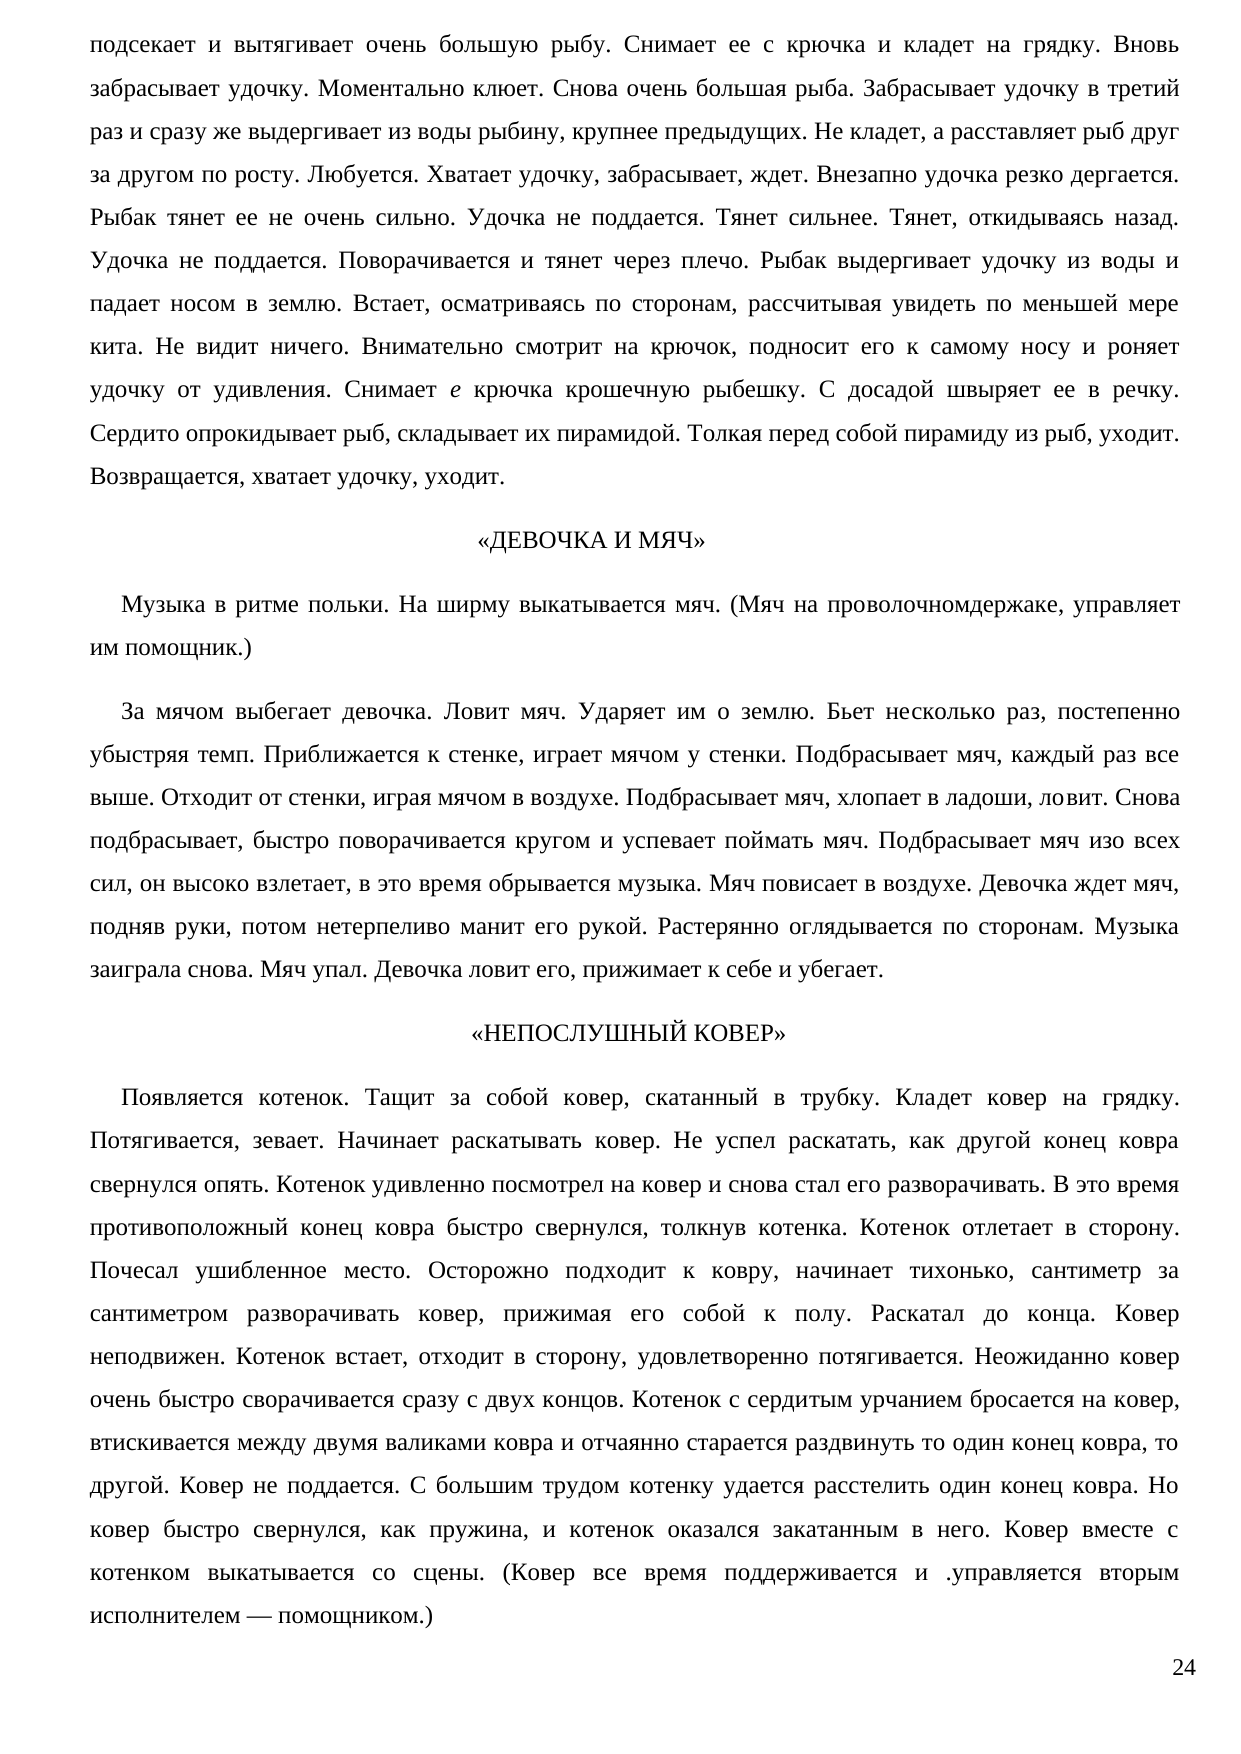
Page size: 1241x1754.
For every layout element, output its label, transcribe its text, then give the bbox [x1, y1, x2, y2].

text Музыка в ритме польки. На ширму выкатывается мяч. (Мяч на проволочномдержаке, управляет им помощник.) [89, 589, 1180, 661]
text «Непослушный ковер» [89, 1018, 1180, 1047]
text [89, 29, 1180, 489]
text За мячом выбегает девочка. Ловит мяч. Ударяет им о землю. Бьет несколько раз, постепенно убыстряя темп. Приближается к стенке, играет мячом у стенки. Подбрасывает мяч, каждый раз все выше. Отходит от стенки, играя мячом в воздухе. Подбрасывает мяч, хлопает в ладоши, ловит. Снова подбрасывает, быстро поворачивается кругом и успевает поймать мяч. Подбрасывает мяч изо всех сил, он высоко взлетает, в это время обрывается музыка. Мяч повисает в воздухе. Девочка ждет мяч, подняв руки, потом нетерпеливо манит его рукой. Растерянно оглядывается по сторонам. Музыка заиграла снова. Мяч упал. Девочка ловит его, прижимает к себе и убегает. [89, 696, 1180, 983]
text Появляется котенок. Тащит за собой ковер, скатанный в трубку. Кладет ковер на грядку. Потягивается, зевает. Начинает раскатывать ковер. Не успел раскатать, как другой конец ковра свернулся опять. Котенок удивленно посмотрел на ковер и снова стал его разворачивать. В это время противоположный конец ковра быстро свернулся, толкнув котенка. Котенок отлетает в сторону. Почесал ушибленное место. Осторожно подходит к ковру, начинает тихонько, сантиметр за сантиметром разворачивать ковер, прижимая его собой к полу. Раскатал до конца. Ковер неподвижен. Котенок встает, отходит в сторону, удовлетворенно потягивается. Неожиданно ковер очень быстро сворачивается сразу с двух концов. Котенок с сердитым урчанием бросается на ковер, втискивается между двумя валиками ковра и отчаянно старается раздвинуть то один конец ковра, то другой. Ковер не поддается. С большим трудом котенку удается расстелить один конец ковра. Но ковер быстро свернулся, как пружина, и котенок оказался закатанным в него. Ковер вместе с котенком выкатывается со сцены. (Ковер все время поддерживается и .управляется вторым исполнителем — помощником.) [89, 1082, 1180, 1629]
text «Девочка и мяч» [89, 525, 1180, 553]
